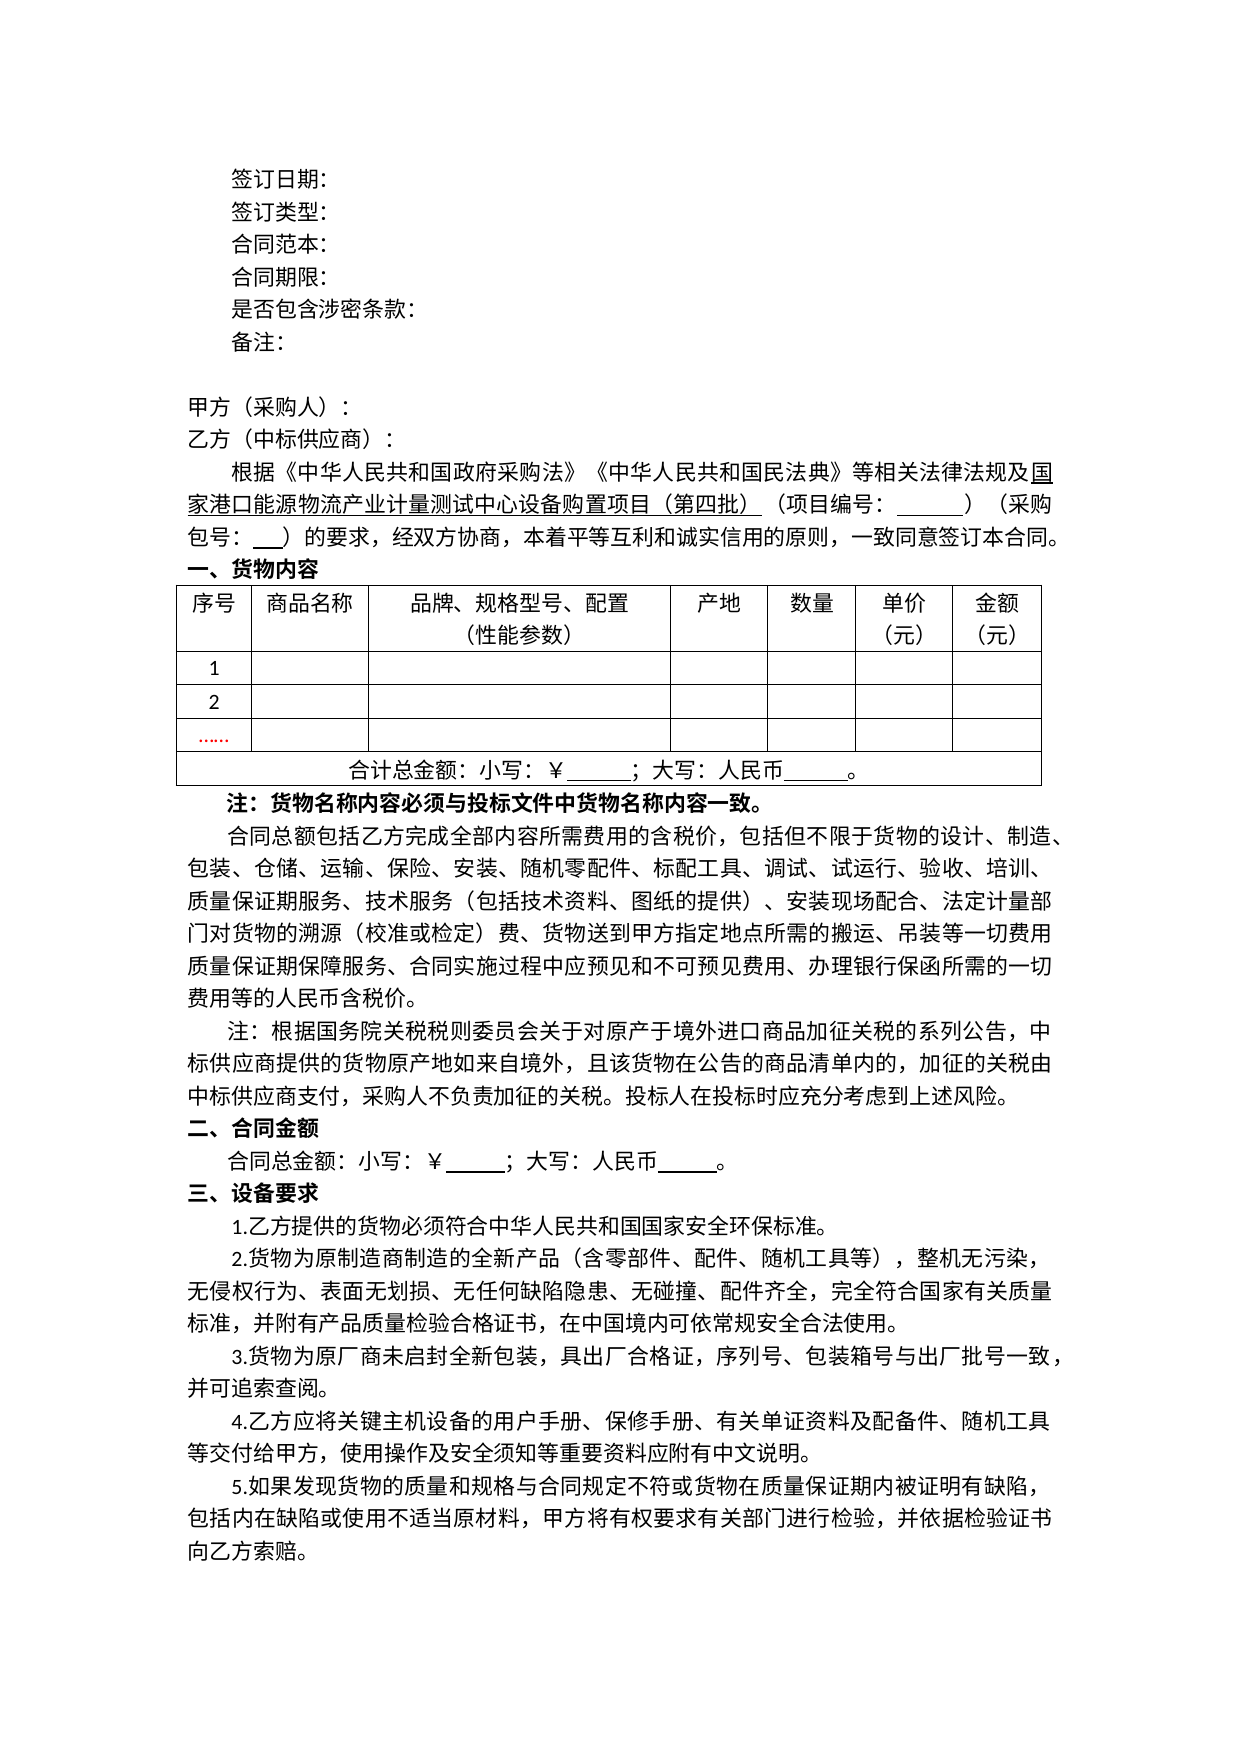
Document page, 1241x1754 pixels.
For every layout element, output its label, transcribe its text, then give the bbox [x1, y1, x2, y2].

table_cell [252, 719, 368, 751]
table_cell [671, 685, 767, 718]
text 乙方（中标供应商）： [187, 422, 1053, 454]
table_cell [768, 719, 855, 751]
text 合同期限： [187, 259, 1053, 292]
text 合同总额包括乙方完成全部内容所需费用的含税价，包括但不限于货物的设计、制造、包装、仓储、运输、保险、安装、随机零配件、标配工具、调试、试运行、验收、培训、质量保证期服务、技术服务（包括技术资料、图纸的提供）、安装现场配合、法定计量部门对货物的溯源（校准或检定）费、货物送到甲方指定地点所需的搬运、吊装等一切费用、质量保证期保障服务、合同实施过程中应预见和不可预见费用、办理银行保函所需的一切费用等的人民币含税价。 [187, 818, 1053, 1013]
text 一、货物内容 [187, 552, 1053, 584]
table_cell [369, 719, 670, 751]
text 4.乙方应将关键主机设备的用户手册、保修手册、有关单证资料及配备件、随机工具等交付给甲方，使用操作及安全须知等重要资料应附有中文说明。 [187, 1403, 1053, 1468]
text 是否包含涉密条款： [187, 292, 1053, 324]
text 5.如果发现货物的质量和规格与合同规定不符或货物在质量保证期内被证明有缺陷，包括内在缺陷或使用不适当原材料，甲方将有权要求有关部门进行检验，并依据检验证书向乙方索赔。 [187, 1468, 1053, 1566]
text 合同范本： [187, 227, 1053, 259]
table_cell [369, 685, 670, 718]
text 合同总金额：小写：￥ ；大写：人民币 。 [187, 1143, 1053, 1176]
text 3.货物为原厂商未启封全新包装，具出厂合格证，序列号、包装箱号与出厂批号一致，并可追索查阅。 [187, 1338, 1053, 1403]
table_cell …… [177, 719, 251, 751]
text 签订日期： [187, 162, 1053, 194]
table_cell [856, 719, 952, 751]
table_cell 1 [177, 652, 251, 684]
table_cell [953, 685, 1041, 718]
table_cell 合计总金额：小写：￥ ；大写：人民币 。 [177, 752, 1041, 785]
table_header 单价 （元） [856, 586, 952, 651]
table_cell [856, 652, 952, 684]
text 甲方（采购人）： [187, 389, 1053, 422]
table_header 产地 [671, 586, 767, 651]
text 2.货物为原制造商制造的全新产品（含零部件、配件、随机工具等），整机无污染，无侵权行为、表面无划损、无任何缺陷隐患、无碰撞、配件齐全，完全符合国家有关质量标准，并附有产品质量检验合格证书，在中国境内可依常规安全合法使用。 [187, 1241, 1053, 1338]
text 注：根据国务院关税税则委员会关于对原产于境外进口商品加征关税的系列公告，中标供应商提供的货物原产地如来自境外，且该货物在公告的商品清单内的，加征的关税由中标供应商支付，采购人不负责加征的关税。投标人在投标时应充分考虑到上述风险。 [187, 1013, 1053, 1111]
table_header 品牌、规格型号、配置 （性能参数） [369, 586, 670, 651]
table_header 数量 [768, 586, 855, 651]
text 三、设备要求 [187, 1176, 1053, 1208]
table_cell 2 [177, 685, 251, 718]
text 二、合同金额 [187, 1111, 1053, 1143]
text 签订类型： [187, 194, 1053, 227]
table_header 商品名称 [252, 586, 368, 651]
text 根据《中华人民共和国政府采购法》《中华人民共和国民法典》等相关法律法规及国家港口能源物流产业计量测试中心设备购置项目（第四批）（项目编号： ）（采购包号： ）的要求，经双方协商，本着平等互利和诚实信用的原则，一致同意签订本合同。 [187, 454, 1053, 552]
table_cell [856, 685, 952, 718]
table_header 金额 （元） [953, 586, 1041, 651]
table_cell [671, 652, 767, 684]
table_cell [671, 719, 767, 751]
table_header 序号 [177, 586, 251, 651]
table_cell [768, 685, 855, 718]
text 备注： [187, 324, 1053, 357]
table_cell [768, 652, 855, 684]
table_cell [953, 719, 1041, 751]
table_cell [252, 685, 368, 718]
table_cell [252, 652, 368, 684]
table_cell [953, 652, 1041, 684]
table_cell [369, 652, 670, 684]
text 1.乙方提供的货物必须符合中华人民共和国国家安全环保标准。 [187, 1208, 1053, 1241]
text 注：货物名称内容必须与投标文件中货物名称内容一致。 [187, 786, 1053, 818]
